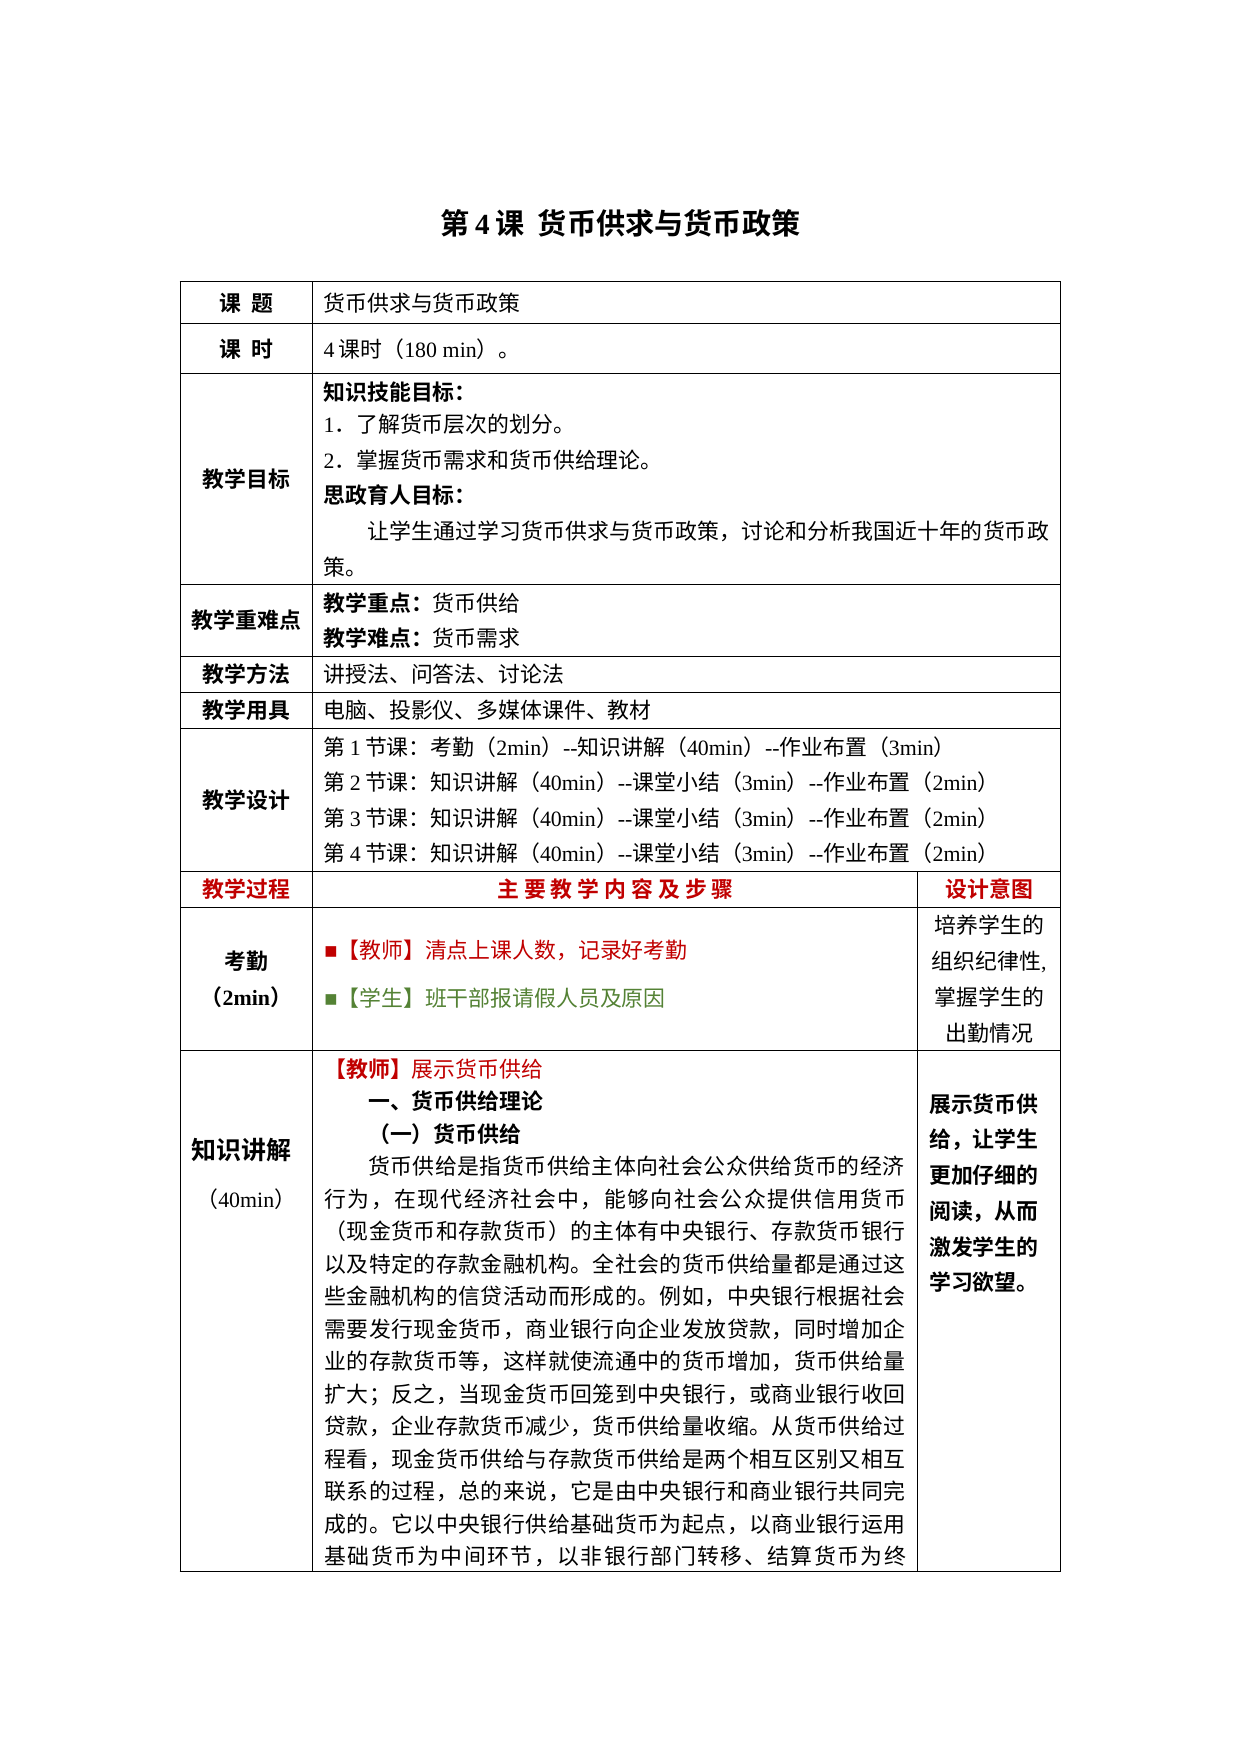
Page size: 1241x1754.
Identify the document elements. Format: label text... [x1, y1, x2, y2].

table_cell 知识讲解 （40min） [181, 1051, 312, 1571]
table_header 货币供求与货币政策 [313, 282, 1060, 323]
table_cell 教学用具 [181, 693, 312, 728]
table_cell 课 时 [181, 324, 312, 373]
table_cell 考勤 （2min） [181, 908, 312, 1050]
table_cell 知识技能目标： 1．了解货币层次的划分。 2．掌握货币需求和货币供给理论。 思政育人目标： 让学生通过学习货币供求与货币政策，讨论和分析我国近十年的货币政策。 [313, 374, 1060, 584]
table_cell 教学重点：货币供给 教学难点：货币需求 [313, 585, 1060, 656]
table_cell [313, 1051, 917, 1571]
table_cell 教学设计 [181, 729, 312, 871]
table_cell 培养学生的组织纪律性,掌握学生的出勤情况 [918, 908, 1060, 1050]
table_cell 教学过程 [181, 872, 312, 907]
table_cell 电脑、投影仪、多媒体课件、教材 [313, 693, 1060, 728]
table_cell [918, 1051, 1060, 1571]
table_cell 主 要 教 学 内 容 及 步 骤 [313, 872, 917, 907]
table_cell 第1节课：考勤（2min）--知识讲解（40min）--作业布置（3min） 第2节课：知识讲解（40min）--课堂小结（3min）--作业布置（2min） 第3节课：知识讲解（40min）--课堂小结（3min）--作业布置（2min） 第4节课：知识讲解（40min）--课堂小结（3min）--作业布置（2min） [313, 729, 1060, 871]
text 第4课 货币供求与货币政策 [187, 189, 1053, 254]
table_cell 4课时（180 min）。 [313, 324, 1060, 373]
table_cell 讲授法、问答法、讨论法 [313, 657, 1060, 692]
table_cell 教学重难点 [181, 585, 312, 656]
table_cell 教学目标 [181, 374, 312, 584]
table_cell 设计意图 [918, 872, 1060, 907]
table_cell ■【教师】清点上课人数，记录好考勤 ■【学生】班干部报请假人员及原因 [313, 908, 917, 1050]
table_cell 教学方法 [181, 657, 312, 692]
table_header 课 题 [181, 282, 312, 323]
